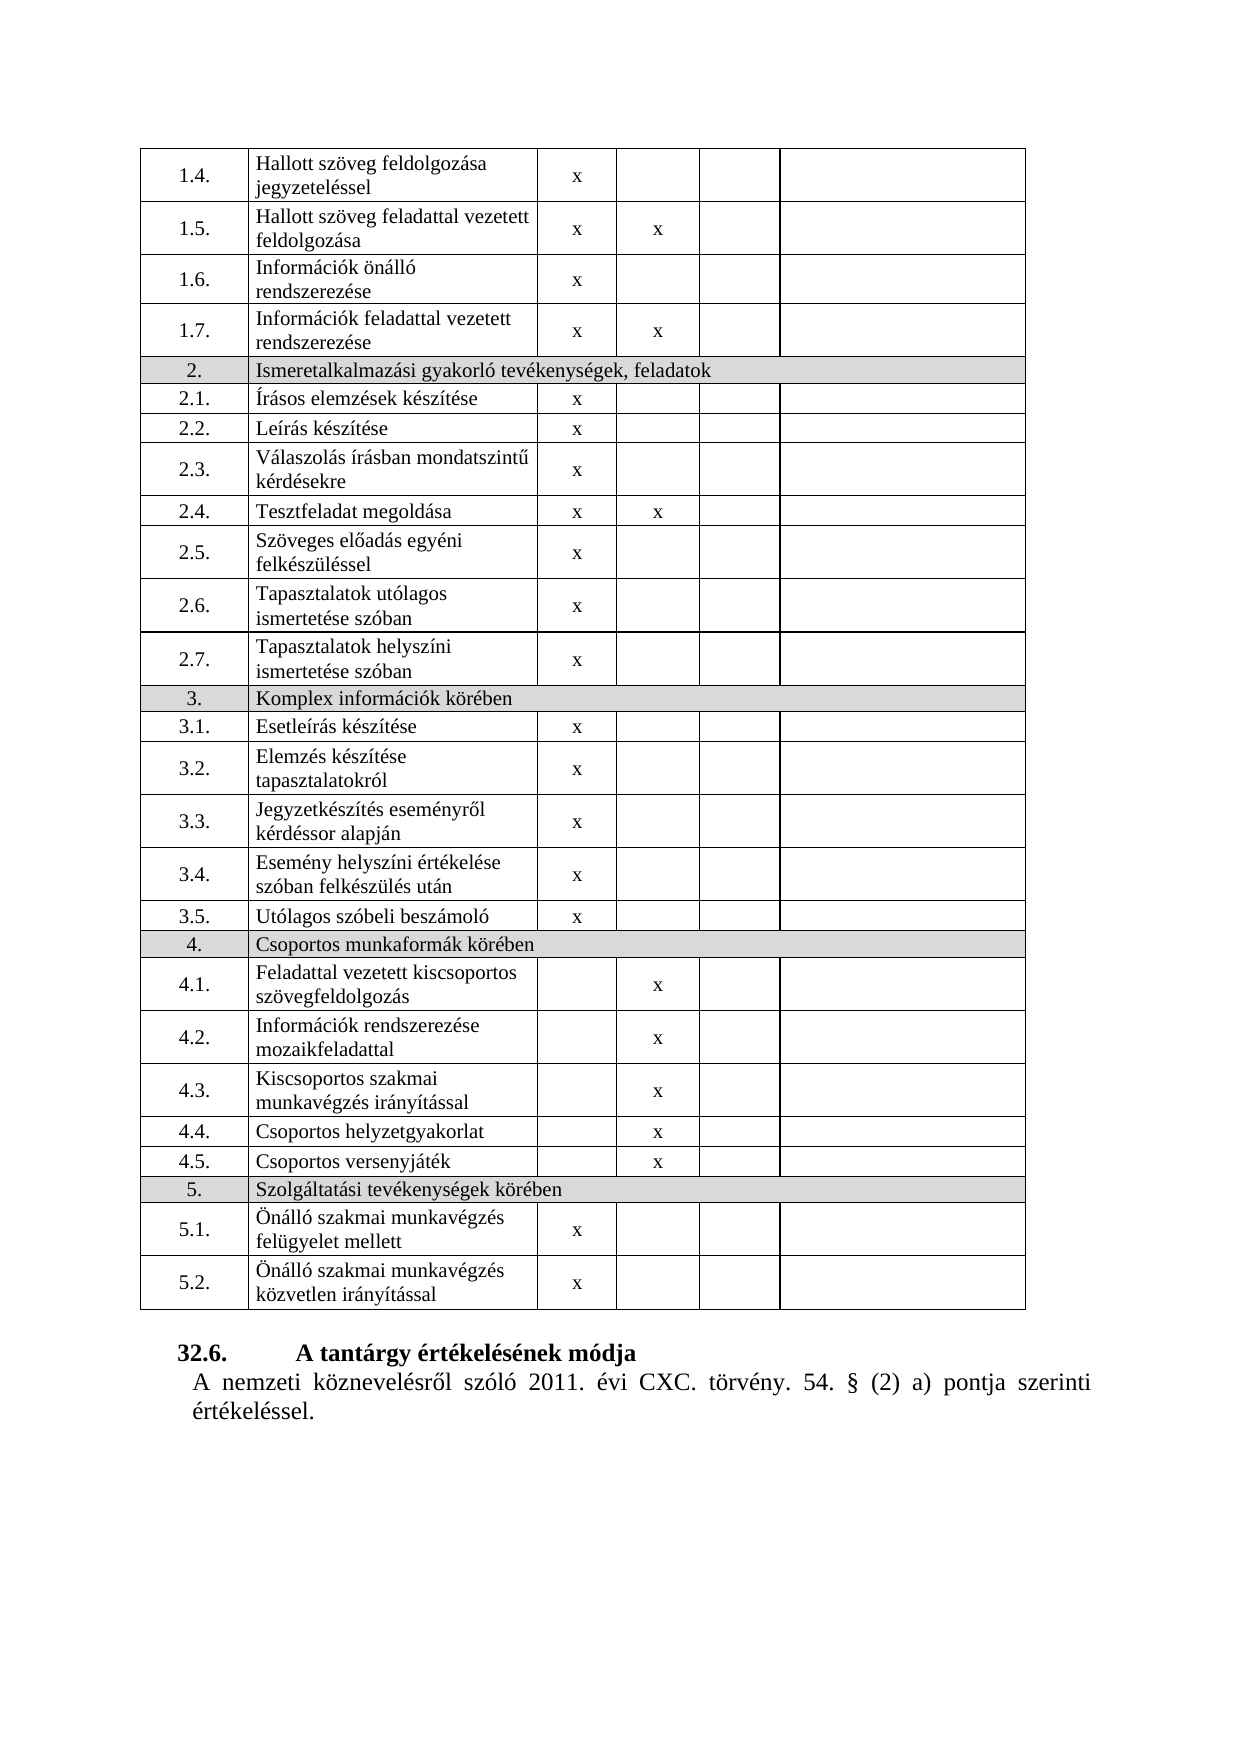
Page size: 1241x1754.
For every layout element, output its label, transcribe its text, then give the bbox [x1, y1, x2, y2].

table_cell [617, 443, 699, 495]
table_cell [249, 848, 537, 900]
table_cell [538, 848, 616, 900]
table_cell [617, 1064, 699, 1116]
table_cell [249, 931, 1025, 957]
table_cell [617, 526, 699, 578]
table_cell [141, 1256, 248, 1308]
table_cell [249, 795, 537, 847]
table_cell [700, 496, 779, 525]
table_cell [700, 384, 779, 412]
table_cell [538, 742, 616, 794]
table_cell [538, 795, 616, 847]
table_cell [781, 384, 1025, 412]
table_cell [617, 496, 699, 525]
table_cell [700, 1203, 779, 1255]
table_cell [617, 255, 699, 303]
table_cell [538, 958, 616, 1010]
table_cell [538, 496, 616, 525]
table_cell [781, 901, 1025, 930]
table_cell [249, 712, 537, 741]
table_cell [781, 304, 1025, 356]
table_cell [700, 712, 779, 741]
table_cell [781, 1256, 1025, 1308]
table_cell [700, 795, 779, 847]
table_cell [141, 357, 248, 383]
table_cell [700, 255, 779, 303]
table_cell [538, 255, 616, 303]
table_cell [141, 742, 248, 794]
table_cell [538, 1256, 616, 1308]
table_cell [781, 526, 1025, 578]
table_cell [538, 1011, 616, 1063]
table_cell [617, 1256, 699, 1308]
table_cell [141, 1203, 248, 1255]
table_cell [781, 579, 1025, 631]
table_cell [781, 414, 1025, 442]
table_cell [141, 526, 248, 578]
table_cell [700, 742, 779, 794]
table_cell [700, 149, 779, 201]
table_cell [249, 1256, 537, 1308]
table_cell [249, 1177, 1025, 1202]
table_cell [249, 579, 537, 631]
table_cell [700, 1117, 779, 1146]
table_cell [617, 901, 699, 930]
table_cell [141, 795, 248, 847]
list A tantárgy értékelésének módja [177, 1338, 1093, 1367]
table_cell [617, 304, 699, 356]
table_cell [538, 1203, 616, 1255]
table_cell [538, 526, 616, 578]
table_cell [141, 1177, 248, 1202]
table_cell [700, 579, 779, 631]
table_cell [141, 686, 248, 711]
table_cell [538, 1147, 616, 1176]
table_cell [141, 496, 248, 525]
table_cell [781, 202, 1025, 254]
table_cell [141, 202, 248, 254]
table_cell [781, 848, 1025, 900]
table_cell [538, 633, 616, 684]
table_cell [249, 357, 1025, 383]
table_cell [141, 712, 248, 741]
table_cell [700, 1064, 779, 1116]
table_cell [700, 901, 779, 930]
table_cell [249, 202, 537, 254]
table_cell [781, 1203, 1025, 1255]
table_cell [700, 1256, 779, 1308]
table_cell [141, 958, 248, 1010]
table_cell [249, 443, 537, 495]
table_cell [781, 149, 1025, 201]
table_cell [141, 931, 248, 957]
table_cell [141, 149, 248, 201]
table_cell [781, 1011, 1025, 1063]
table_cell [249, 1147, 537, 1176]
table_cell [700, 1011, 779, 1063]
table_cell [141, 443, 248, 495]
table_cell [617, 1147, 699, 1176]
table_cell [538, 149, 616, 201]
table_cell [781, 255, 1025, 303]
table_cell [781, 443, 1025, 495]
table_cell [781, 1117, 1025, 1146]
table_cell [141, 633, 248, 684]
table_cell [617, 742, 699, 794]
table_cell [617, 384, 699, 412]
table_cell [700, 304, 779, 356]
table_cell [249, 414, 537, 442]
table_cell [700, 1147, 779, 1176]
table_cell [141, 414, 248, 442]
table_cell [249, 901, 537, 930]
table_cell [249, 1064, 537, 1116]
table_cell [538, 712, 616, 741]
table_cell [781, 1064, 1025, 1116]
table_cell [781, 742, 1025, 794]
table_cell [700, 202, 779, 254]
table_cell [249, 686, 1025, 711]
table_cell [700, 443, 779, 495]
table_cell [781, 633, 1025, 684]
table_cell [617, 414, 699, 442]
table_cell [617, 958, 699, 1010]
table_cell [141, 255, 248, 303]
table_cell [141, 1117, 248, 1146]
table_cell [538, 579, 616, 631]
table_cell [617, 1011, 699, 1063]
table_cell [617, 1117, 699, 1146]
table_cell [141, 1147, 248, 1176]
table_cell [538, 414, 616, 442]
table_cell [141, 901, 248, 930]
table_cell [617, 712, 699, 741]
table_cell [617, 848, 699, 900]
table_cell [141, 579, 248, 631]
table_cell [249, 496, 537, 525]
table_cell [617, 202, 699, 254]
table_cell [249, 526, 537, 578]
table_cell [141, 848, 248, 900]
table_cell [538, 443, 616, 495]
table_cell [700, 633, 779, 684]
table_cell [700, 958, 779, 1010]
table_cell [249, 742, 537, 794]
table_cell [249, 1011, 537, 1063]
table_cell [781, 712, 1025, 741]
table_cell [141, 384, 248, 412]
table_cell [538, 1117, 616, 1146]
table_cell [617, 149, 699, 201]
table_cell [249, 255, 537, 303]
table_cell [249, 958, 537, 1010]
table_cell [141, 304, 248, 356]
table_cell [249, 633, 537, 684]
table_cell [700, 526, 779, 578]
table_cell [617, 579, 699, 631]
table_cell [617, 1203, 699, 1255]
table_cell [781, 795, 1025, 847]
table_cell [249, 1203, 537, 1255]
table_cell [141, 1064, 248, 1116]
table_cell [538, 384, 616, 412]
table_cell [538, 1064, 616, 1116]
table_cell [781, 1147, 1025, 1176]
text A nemzeti köznevelésről szóló 2011. évi CXC. törvény. 54. § (2) a) pontja szerinti értékeléssel. [192, 1367, 1093, 1424]
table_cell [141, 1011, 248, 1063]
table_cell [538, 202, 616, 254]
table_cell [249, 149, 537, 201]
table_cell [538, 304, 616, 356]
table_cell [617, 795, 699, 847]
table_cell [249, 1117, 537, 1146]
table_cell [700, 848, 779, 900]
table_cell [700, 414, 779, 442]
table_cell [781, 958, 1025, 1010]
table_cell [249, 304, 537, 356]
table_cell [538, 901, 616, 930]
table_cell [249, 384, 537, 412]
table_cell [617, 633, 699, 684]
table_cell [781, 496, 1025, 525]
